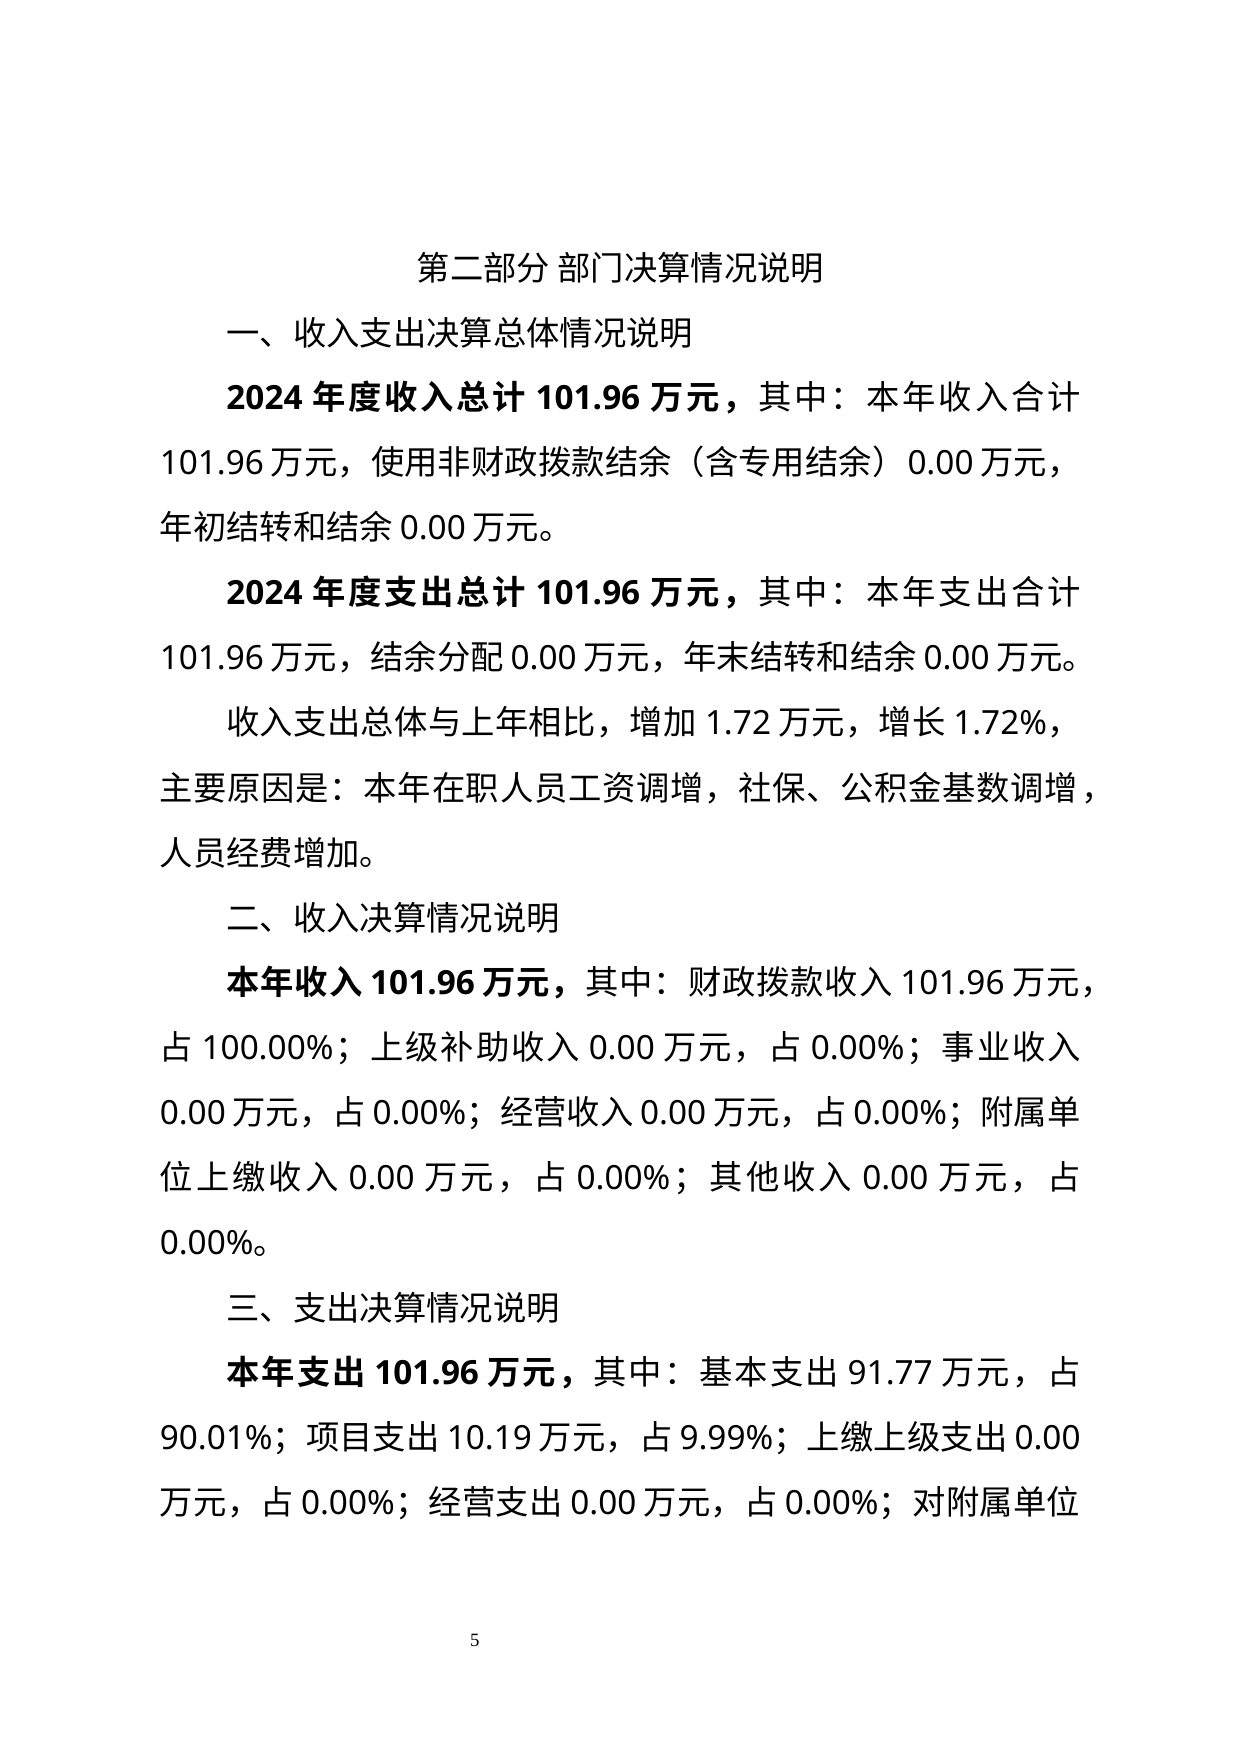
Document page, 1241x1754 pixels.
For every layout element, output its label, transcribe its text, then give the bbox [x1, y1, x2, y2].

text 本年收入101.96万元，其中：财政拨款收入101.96万元，占100.00%；上级补助收入0.00万元，占0.00%；事业收入0.00万元，占0.00%；经营收入0.00万元，占0.00%；附属单位上缴收入0.00万元，占0.00%；其他收入0.00万元，占0.00%。 [159, 948, 1081, 1273]
text 2024年度支出总计101.96万元，其中：本年支出合计101.96万元，结余分配0.00万元，年末结转和结余0.00万元。 [159, 558, 1081, 688]
text 收入支出总体与上年相比，增加1.72万元，增长1.72%，主要原因是：本年在职人员工资调增，社保、公积金基数调增，人员经费增加。 [159, 688, 1081, 883]
text 二、收入决算情况说明 [159, 883, 1081, 948]
text 2024年度收入总计101.96万元，其中：本年收入合计101.96万元，使用非财政拨款结余（含专用结余）0.00万元，年初结转和结余0.00万元。 [159, 363, 1081, 558]
text 一、收入支出决算总体情况说明 [159, 298, 1081, 363]
text 三、支出决算情况说明 [159, 1273, 1081, 1338]
text 第二部分 部门决算情况说明 [159, 233, 1081, 298]
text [159, 1338, 1081, 1533]
